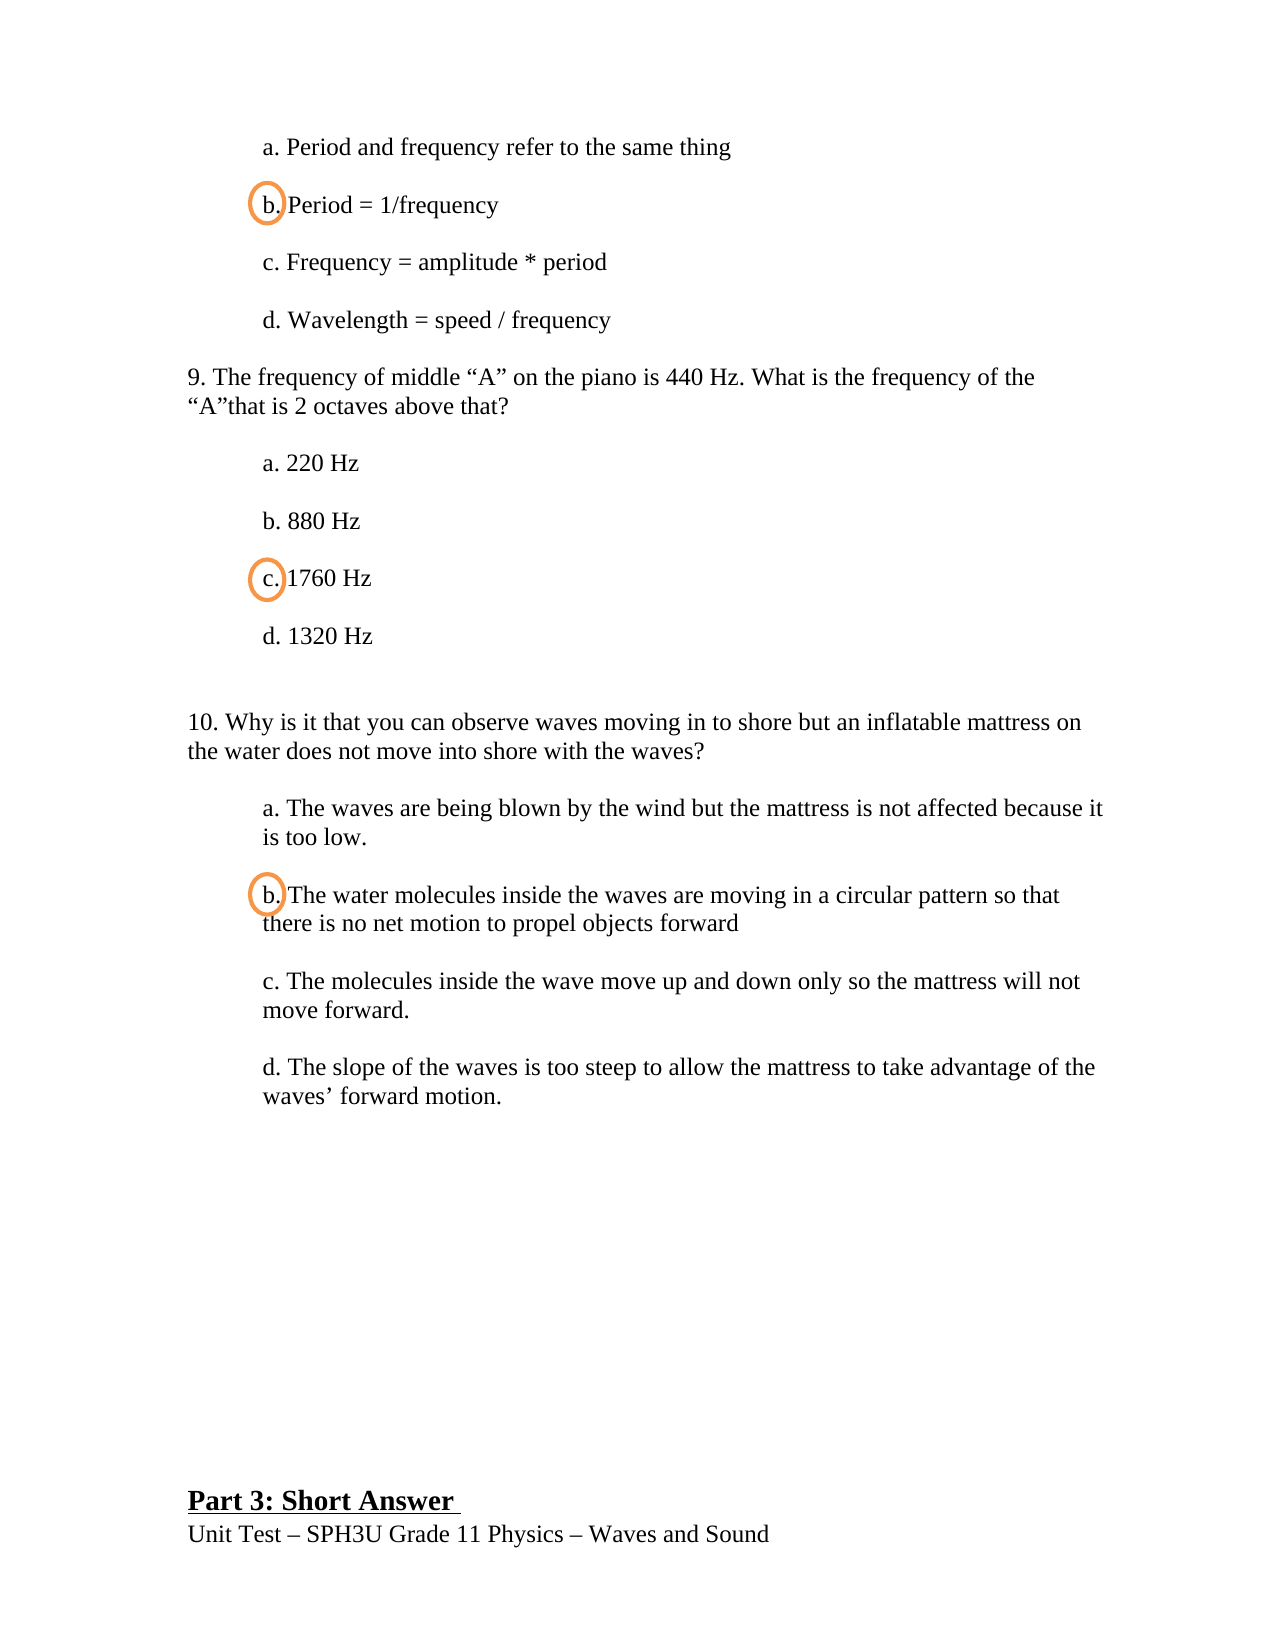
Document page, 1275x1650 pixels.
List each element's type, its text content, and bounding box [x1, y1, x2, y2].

text b. The water molecules inside the waves are moving in a circular pattern so that there is no net motion to propel objects forward [262, 880, 1107, 937]
text c. 1760 Hz [281, 563, 1107, 592]
text a. The waves are being blown by the wind but the mattress is not affected because it is too low. [262, 793, 1107, 851]
text c. The molecules inside the wave move up and down only so the mattress will not move forward. [262, 966, 1107, 1023]
text a. 220 Hz [262, 448, 1107, 477]
text c. Frequency = amplitude * period [262, 247, 1107, 276]
text 9. The frequency of middle “A” on the piano is 440 Hz. What is the frequency of the “A”that is 2 octaves above that? [187, 362, 1107, 420]
text a. Period and frequency refer to the same thing [262, 132, 1107, 161]
text b. 880 Hz [262, 506, 1107, 535]
text Part 3: Short Answer [187, 1483, 1107, 1517]
text b. Period = 1/frequency [283, 190, 1107, 218]
text 10. Why is it that you can observe waves moving in to shore but an inflatable mattress on the water does not move into shore with the waves? [187, 707, 1107, 765]
text d. Wavelength = speed / frequency [262, 305, 1107, 333]
text d. 1320 Hz [262, 621, 1107, 650]
text d. The slope of the waves is too steep to allow the mattress to take advantage of the waves’ forward motion. [262, 1052, 1107, 1110]
